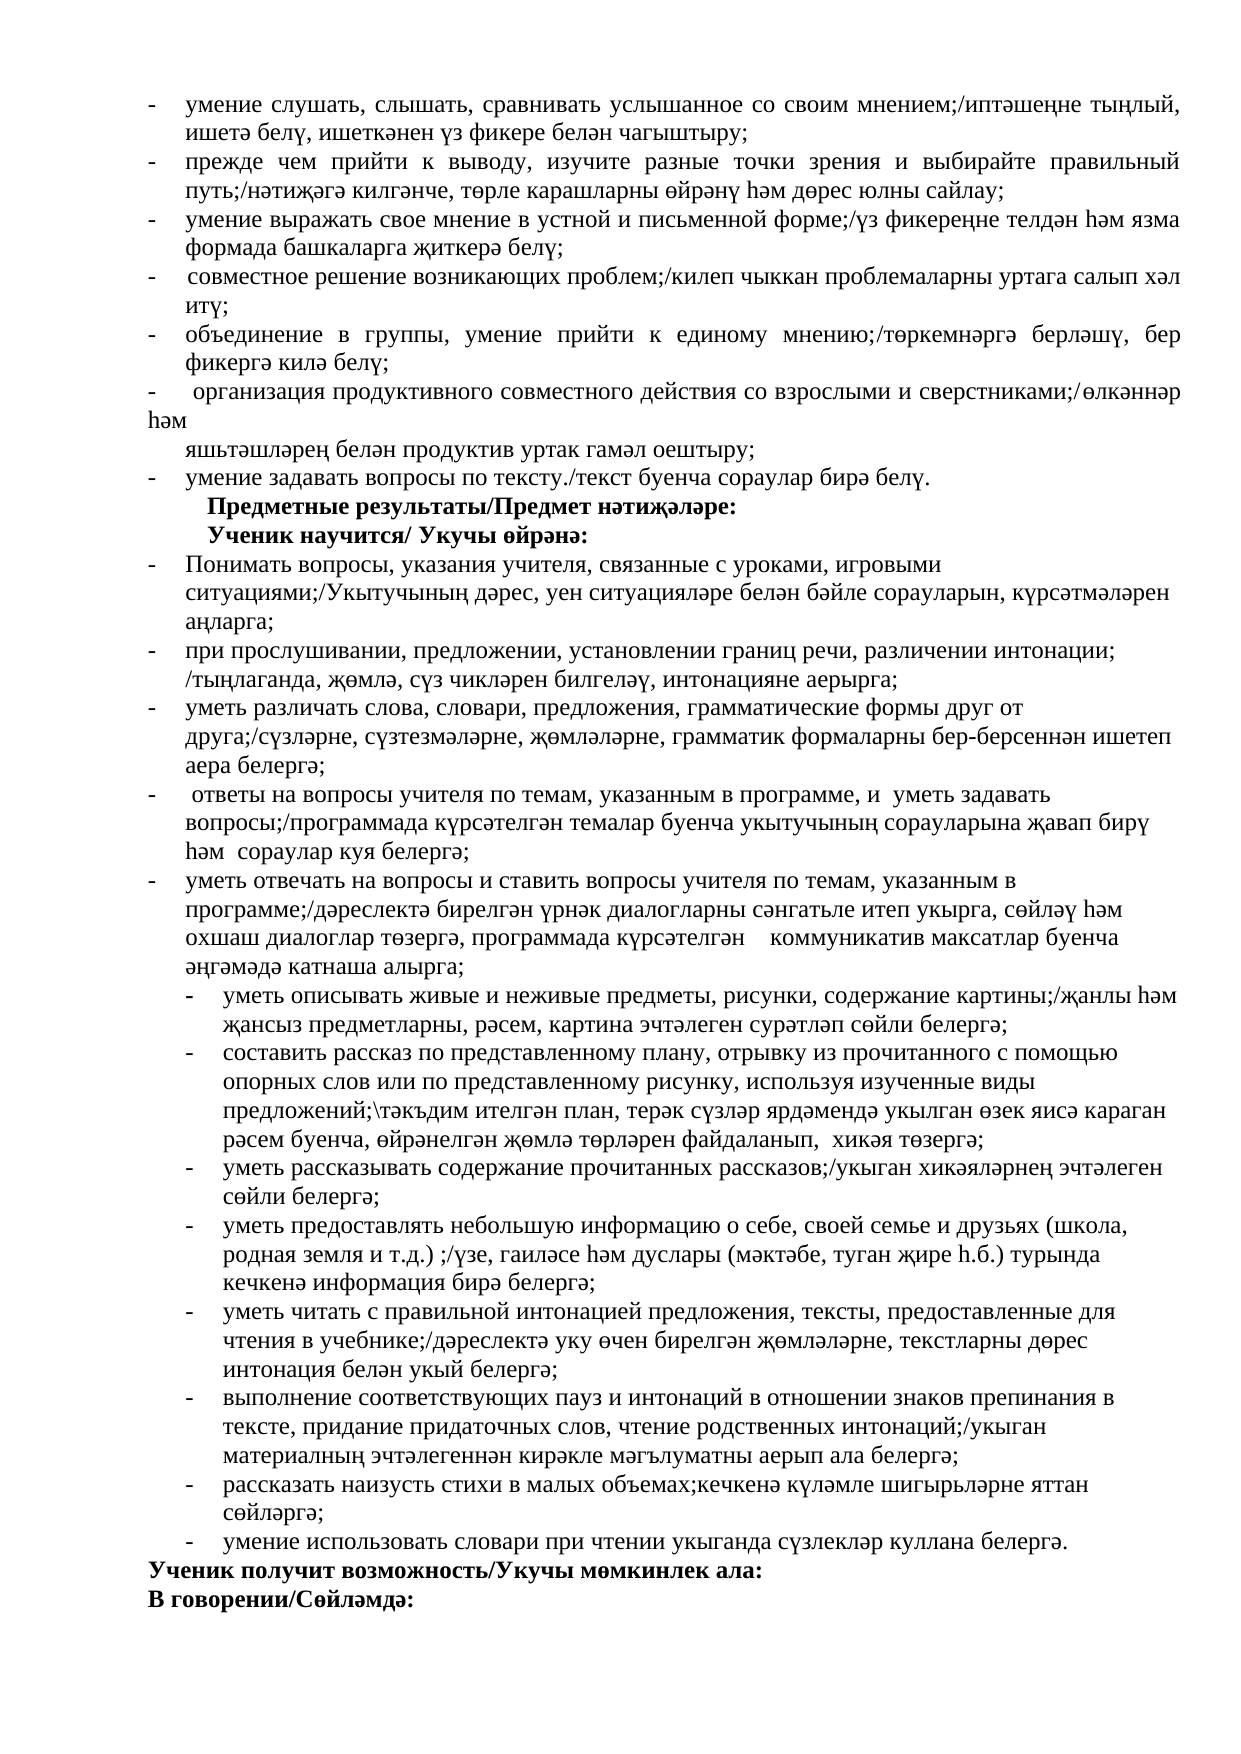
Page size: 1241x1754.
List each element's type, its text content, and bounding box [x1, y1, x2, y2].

list прежде чем прийти к выводу, изучите разные точки зрения и выбирайте правильный путь;/нәтиҗәгә килгәнче, төрле карашларны өйрәнү һәм дөрес юлны сайлау; [148, 146, 1181, 204]
list умение слушать, слышать, сравнивать услышанное со своим мнением;/иптәшеңне тыңлый, ишетә белү, ишеткәнен үз фикере белән чагыштыру; [148, 89, 1181, 146]
text Ученик получит возможность/Укучы мөмкинлек ала: [148, 1555, 1181, 1584]
list уметь рассказывать содержание прочитанных рассказов;/укыган хикәяләрнең эчтәлеген сөйли белергә; [185, 1152, 1181, 1210]
list умение выражать свое мнение в устной и письменной форме;/үз фикереңне телдән һәм язма формада башкаларга җиткерә белү; [148, 204, 1181, 261]
list объединение в группы, умение прийти к единому мнению;/төркемнәргә берләшү, бер фикергә килә белү; [148, 319, 1181, 376]
list при прослушивании, предложении, установлении границ речи, различении интонации; /тыңлаганда, җөмлә, сүз чикләрен билгеләү, интонацияне аерырга; [148, 635, 1181, 692]
text В говорении/Сөйләмдә: [148, 1584, 1181, 1612]
list уметь различать слова, словари, предложения, грамматические формы друг от друга;/сүзләрне, сүзтезмәләрне, җөмләләрне, грамматик формаларны бер-берсеннән ишетеп аера белергә; [148, 692, 1181, 779]
text Предметные результаты/Предмет нәтиҗәләре: [148, 491, 1181, 520]
list Понимать вопросы, указания учителя, связанные с уроками, игровыми ситуациями;/Укытучының дәрес, уен ситуацияләре белән бәйле сорауларын, күрсәтмәләрен аңларга; [148, 549, 1181, 635]
list уметь читать с правильной интонацией предложения, тексты, предоставленные для чтения в учебнике;/дәреслектә уку өчен бирелгән җөмләләрне, текстларны дөрес интонация белән укый белергә; [185, 1296, 1181, 1382]
list умение задавать вопросы по тексту./текст буенча сораулар бирә белү. [148, 462, 1181, 491]
text - совместное решение возникающих проблем;/килеп чыккан проблемаларны уртага салып хәл [148, 261, 1181, 290]
list уметь предоставлять небольшую информацию о себе, своей семье и друзьях (школа, родная земля и т.д.) ;/үзе, гаиләсе һәм дуслары (мәктәбе, туган җире һ.б.) турында кечкенә информация бирә белергә; [185, 1210, 1181, 1296]
text яшьтәшләрең белән продуктив уртак гамәл оештыру; [148, 434, 1181, 462]
list умение использовать словари при чтении укыганда сүзлекләр куллана белергә. [185, 1526, 1181, 1555]
text - организация продуктивного совместного действия со взрослыми и сверстниками;/өлкәннәр һәм [148, 376, 1181, 434]
list составить рассказ по представленному плану, отрывку из прочитанного с помощью опорных слов или по представленному рисунку, используя изученные виды предложений;\тәкъдим ителгән план, терәк сүзләр ярдәмендә укылган өзек яисә караган рәсем буенча, өйрәнелгән җөмлә төрләрен файдаланып, хикәя төзергә; [185, 1037, 1181, 1152]
text Ученик научится/ Укучы өйрәнә: [148, 520, 1181, 549]
text программе;/дәреслектә бирелгән үрнәк диалогларны сәнгатьле итеп укырга, сөйләү һәм охшаш диалоглар төзергә, программада күрсәтелгән коммуникатив максатлар буенча әңгәмәдә катнаша алырга; [185, 894, 1181, 980]
list уметь описывать живые и неживые предметы, рисунки, содержание картины;/җанлы һәм җансыз предметларны, рәсем, картина эчтәлеген сурәтләп сөйли белергә; [185, 980, 1181, 1037]
text итү; [148, 290, 1181, 319]
list выполнение соответствующих пауз и интонаций в отношении знаков препинания в тексте, придание придаточных слов, чтение родственных интонаций;/укыган материалның эчтәлегеннән кирәкле мәгълуматны аерып ала белергә; [185, 1382, 1181, 1469]
list уметь отвечать на вопросы и ставить вопросы учителя по темам, указанным в [148, 865, 1181, 894]
list ответы на вопросы учителя по темам, указанным в программе, и уметь задавать вопросы;/программада күрсәтелгән темалар буенча укытучының сорауларына җавап бирү һәм сораулар куя белергә; [148, 779, 1181, 865]
list рассказать наизусть стихи в малых объемах;кечкенә күләмле шигырьләрне яттан сөйләргә; [185, 1469, 1181, 1526]
